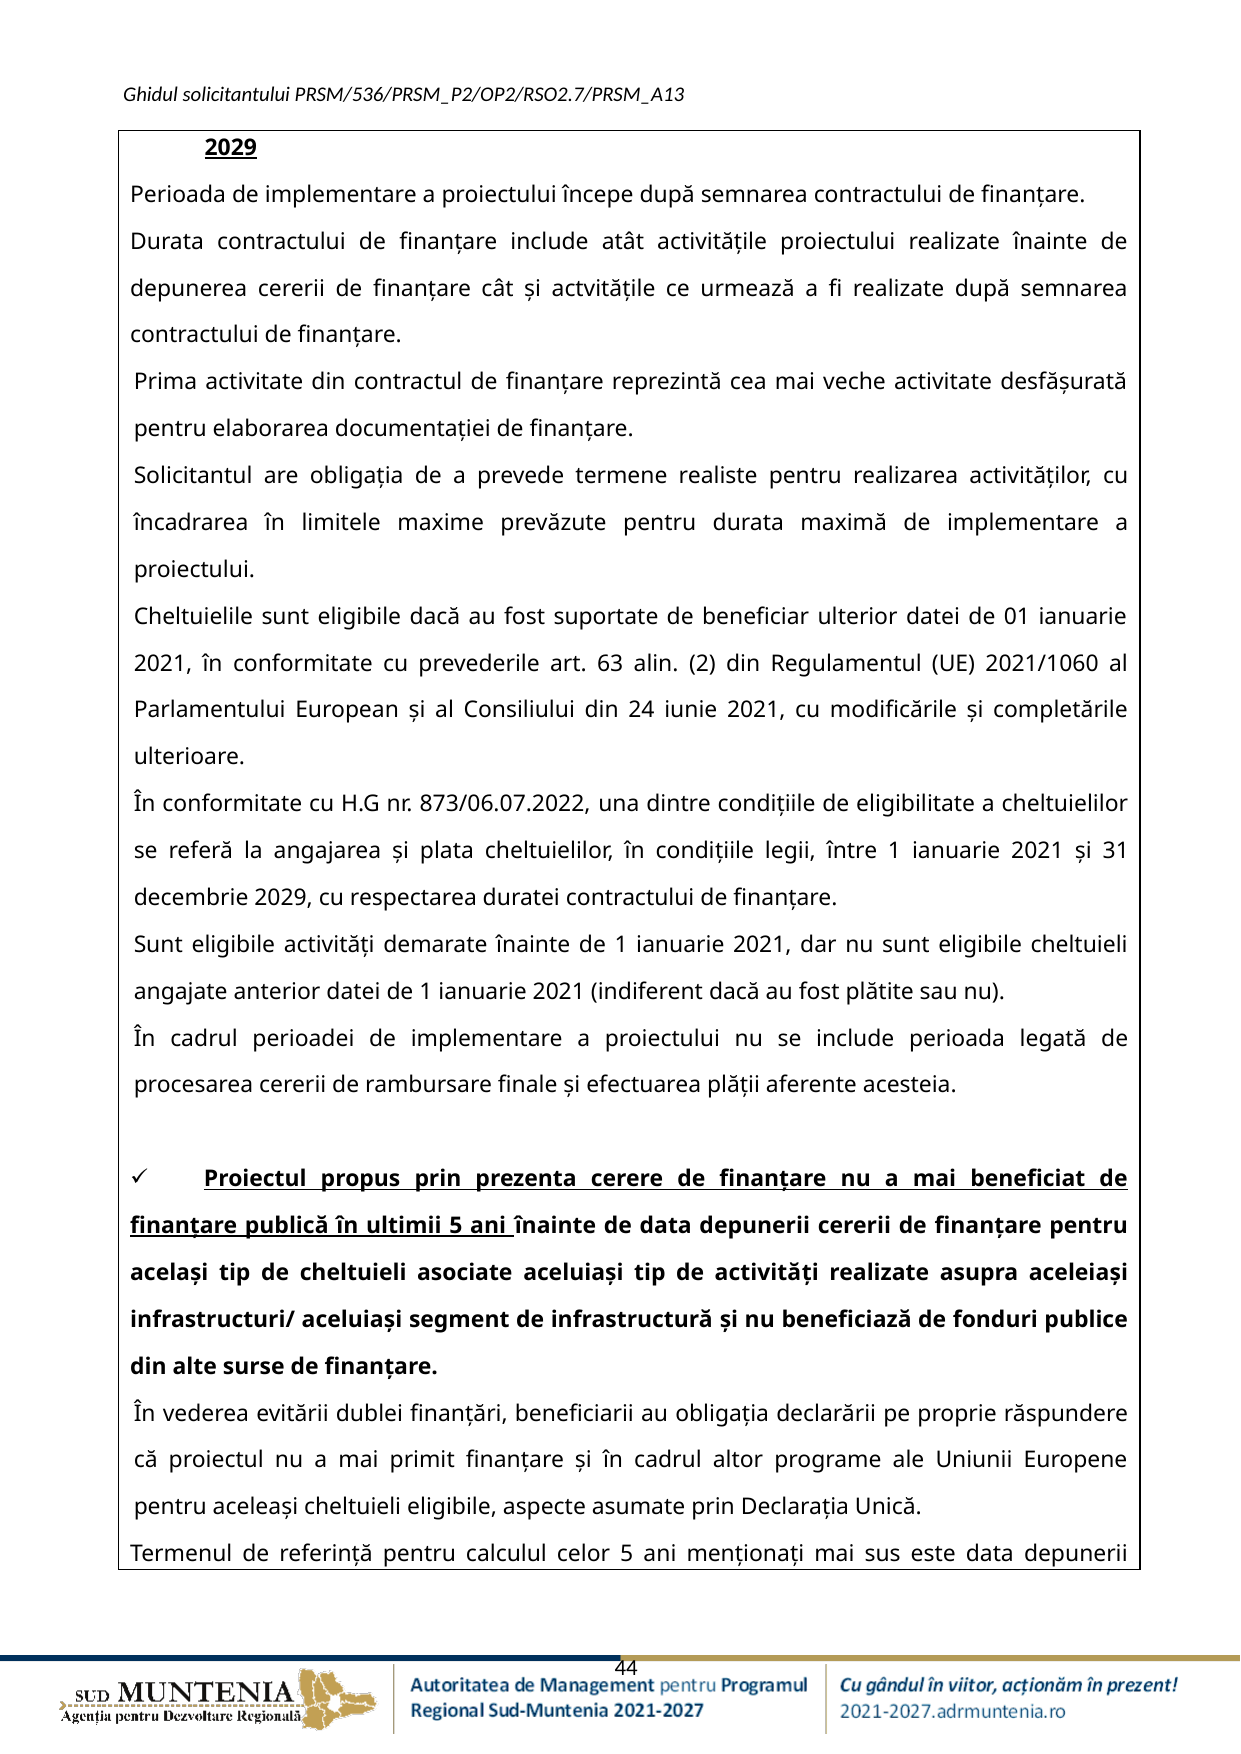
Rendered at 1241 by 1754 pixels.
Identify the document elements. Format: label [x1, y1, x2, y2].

table_header [119, 131, 1139, 1568]
picture [0, 1655, 1241, 1735]
